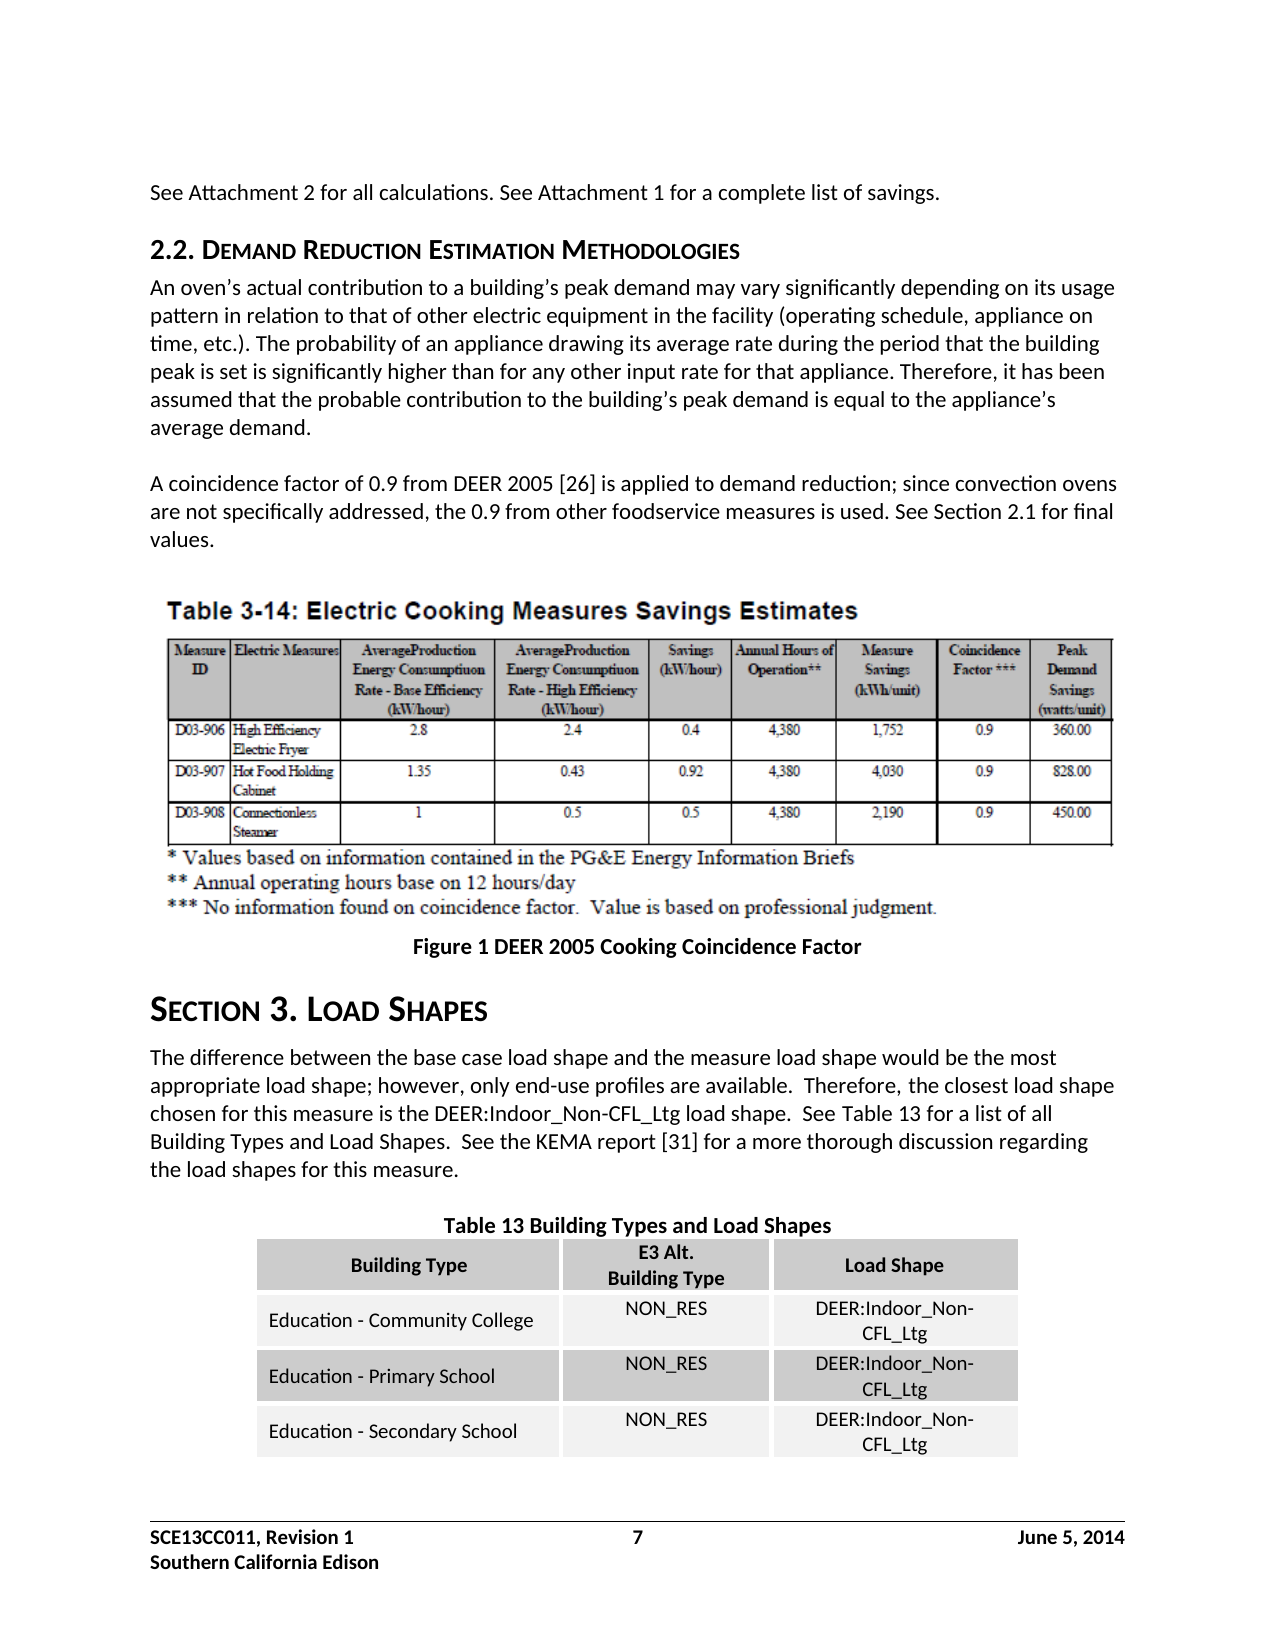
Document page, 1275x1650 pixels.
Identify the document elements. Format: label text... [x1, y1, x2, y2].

table_cell Education - Community College [257, 1295, 559, 1346]
picture [150, 581, 1125, 932]
table_header E3 Alt. Building Type [563, 1239, 769, 1290]
table_cell DEER:Indoor_Non-CFL_Ltg [774, 1350, 1018, 1401]
subtitle 2.2. Demand Reduction Estimation Methodologies [150, 231, 1125, 267]
table_cell NON_RES [563, 1406, 769, 1457]
table_cell Education - Primary School [257, 1350, 559, 1401]
subtitle Section 3. Load Shapes [150, 985, 1125, 1031]
text An oven’s actual contribution to a building’s peak demand may vary significantly depending on its usage pattern in relation to that of other electric equipment in the facility (operating schedule, appliance on time, etc.). The probability of an appliance drawing its average rate during the period that the building peak is set is significantly higher than for any other input rate for that appliance. Therefore, it has been assumed that the probable contribution to the building’s peak demand is equal to the appliance’s average demand. [150, 273, 1125, 441]
table_cell Education - Secondary School [257, 1406, 559, 1457]
table_cell NON_RES [563, 1350, 769, 1401]
text Table 13 Building Types and Load Shapes [150, 1211, 1125, 1239]
text A coincidence factor of 0.9 from DEER 2005 [26] is applied to demand reduction; since convection ovens are not specifically addressed, the 0.9 from other foodservice measures is used. See Section 2.1 for final values. [150, 469, 1125, 553]
table_cell DEER:Indoor_Non-CFL_Ltg [774, 1295, 1018, 1346]
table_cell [774, 1406, 1018, 1457]
text See Attachment 2 for all calculations. See Attachment 1 for a complete list of savings. [150, 178, 1125, 206]
table_header Load Shape [774, 1239, 1018, 1290]
text The difference between the base case load shape and the measure load shape would be the most appropriate load shape; however, only end-use profiles are available. Therefore, the closest load shape chosen for this measure is the DEER:Indoor_Non-CFL_Ltg load shape. See Table 13 for a list of all Building Types and Load Shapes. See the KEMA report [31] for a more thorough discussion regarding the load shapes for this measure. [150, 1043, 1125, 1183]
table_cell NON_RES [563, 1295, 769, 1346]
text Figure 1 DEER 2005 Cooking Coincidence Factor [150, 932, 1125, 960]
table_header Building Type [257, 1239, 559, 1290]
